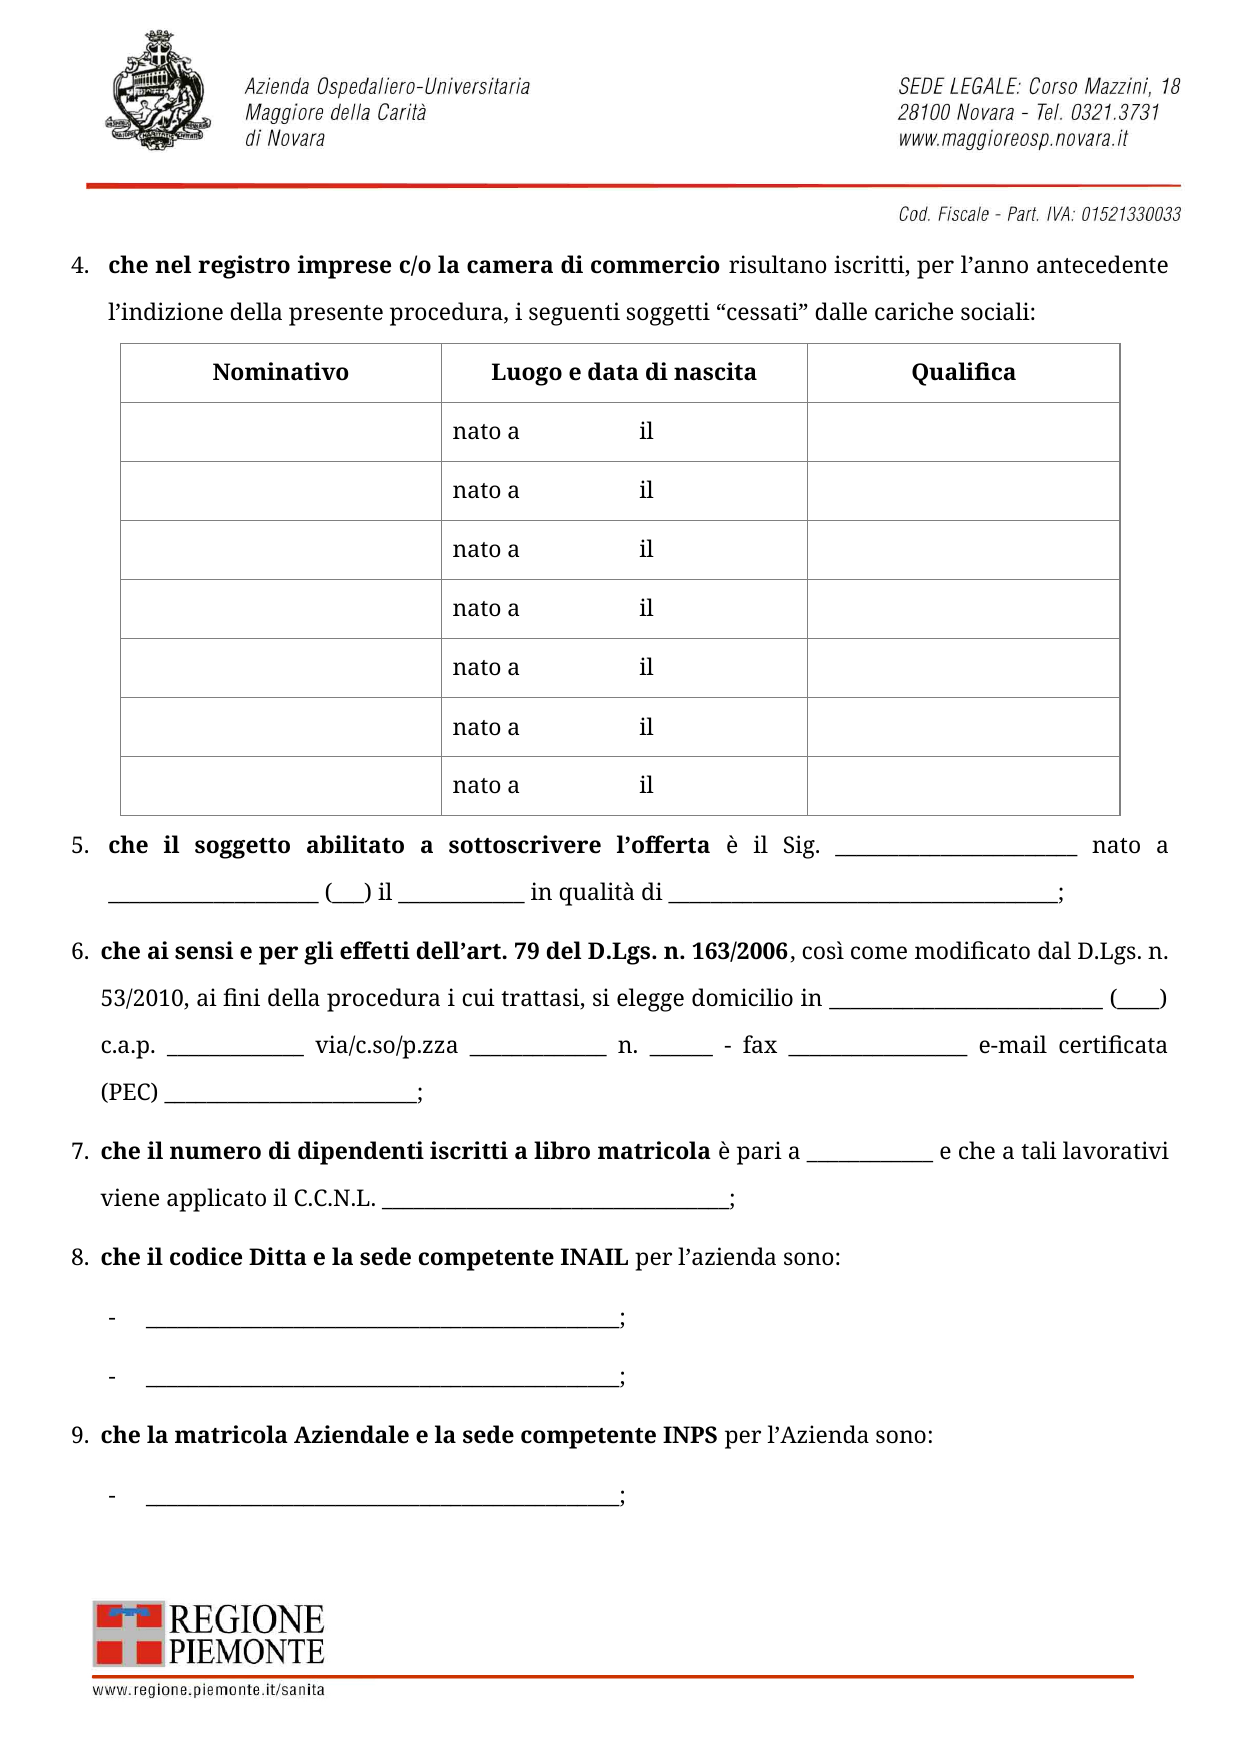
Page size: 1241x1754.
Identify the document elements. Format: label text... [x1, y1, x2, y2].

list _____________________________________________; [108, 1360, 1169, 1391]
list che la matricola Aziendale e la sede competente INPS per l’Azienda sono: [71, 1419, 1169, 1450]
table_cell [121, 698, 441, 756]
list che ai sensi e per gli effetti dell’art. 79 del D.Lgs. n. 163/2006, così come modificato dal D.Lgs. n. 53/2010, ai fini della procedura i cui trattasi, si elegge domicilio in __________________________ (____) c.a.p. _____________ via/c.so/p.zza _____________ n. ______ - fax _________________ e-mail certificata (PEC) ________________________; [71, 935, 1169, 1107]
table_cell [808, 580, 1119, 638]
table_cell [808, 639, 1119, 697]
table_cell nato a il [442, 757, 807, 815]
table_cell nato a il [442, 462, 807, 520]
table_cell nato a il [442, 521, 807, 579]
list _____________________________________________; [108, 1300, 1169, 1332]
table_cell [121, 757, 441, 815]
table_cell [808, 757, 1119, 815]
table_cell nato a il [442, 639, 807, 697]
table_cell [121, 462, 441, 520]
list che nel registro imprese c/o la camera di commercio risultano iscritti, per l’anno antecedente l’indizione della presente procedura, i seguenti soggetti “cessati” dalle cariche sociali: [71, 249, 1169, 327]
table_cell nato a il [442, 698, 807, 756]
table_cell [121, 521, 441, 579]
table_header Qualifica [808, 344, 1119, 402]
list che il numero di dipendenti iscritti a libro matricola è pari a ____________ e che a tali lavorativi viene applicato il C.C.N.L. _________________________________; [71, 1135, 1169, 1213]
list che il soggetto abilitato a sottoscrivere l’offerta è il Sig. _______________________ nato a ____________________ (___) il ____________ in qualità di _____________________________________; [71, 828, 1169, 907]
table_header Nominativo [121, 344, 441, 402]
table_cell [121, 580, 441, 638]
table_cell [808, 698, 1119, 756]
table_cell [808, 403, 1119, 461]
picture [77, 1556, 1160, 1710]
table_cell [808, 521, 1119, 579]
table_cell [121, 639, 441, 697]
list _____________________________________________; [108, 1478, 1169, 1510]
table_cell [121, 403, 441, 461]
table_cell nato a il [442, 580, 807, 638]
table_cell nato a il [442, 403, 807, 461]
table_header Luogo e data di nascita [442, 344, 807, 402]
list che il codice Ditta e la sede competente INAIL per l’azienda sono: [71, 1241, 1169, 1272]
picture [0, 0, 1241, 244]
table_cell [808, 462, 1119, 520]
